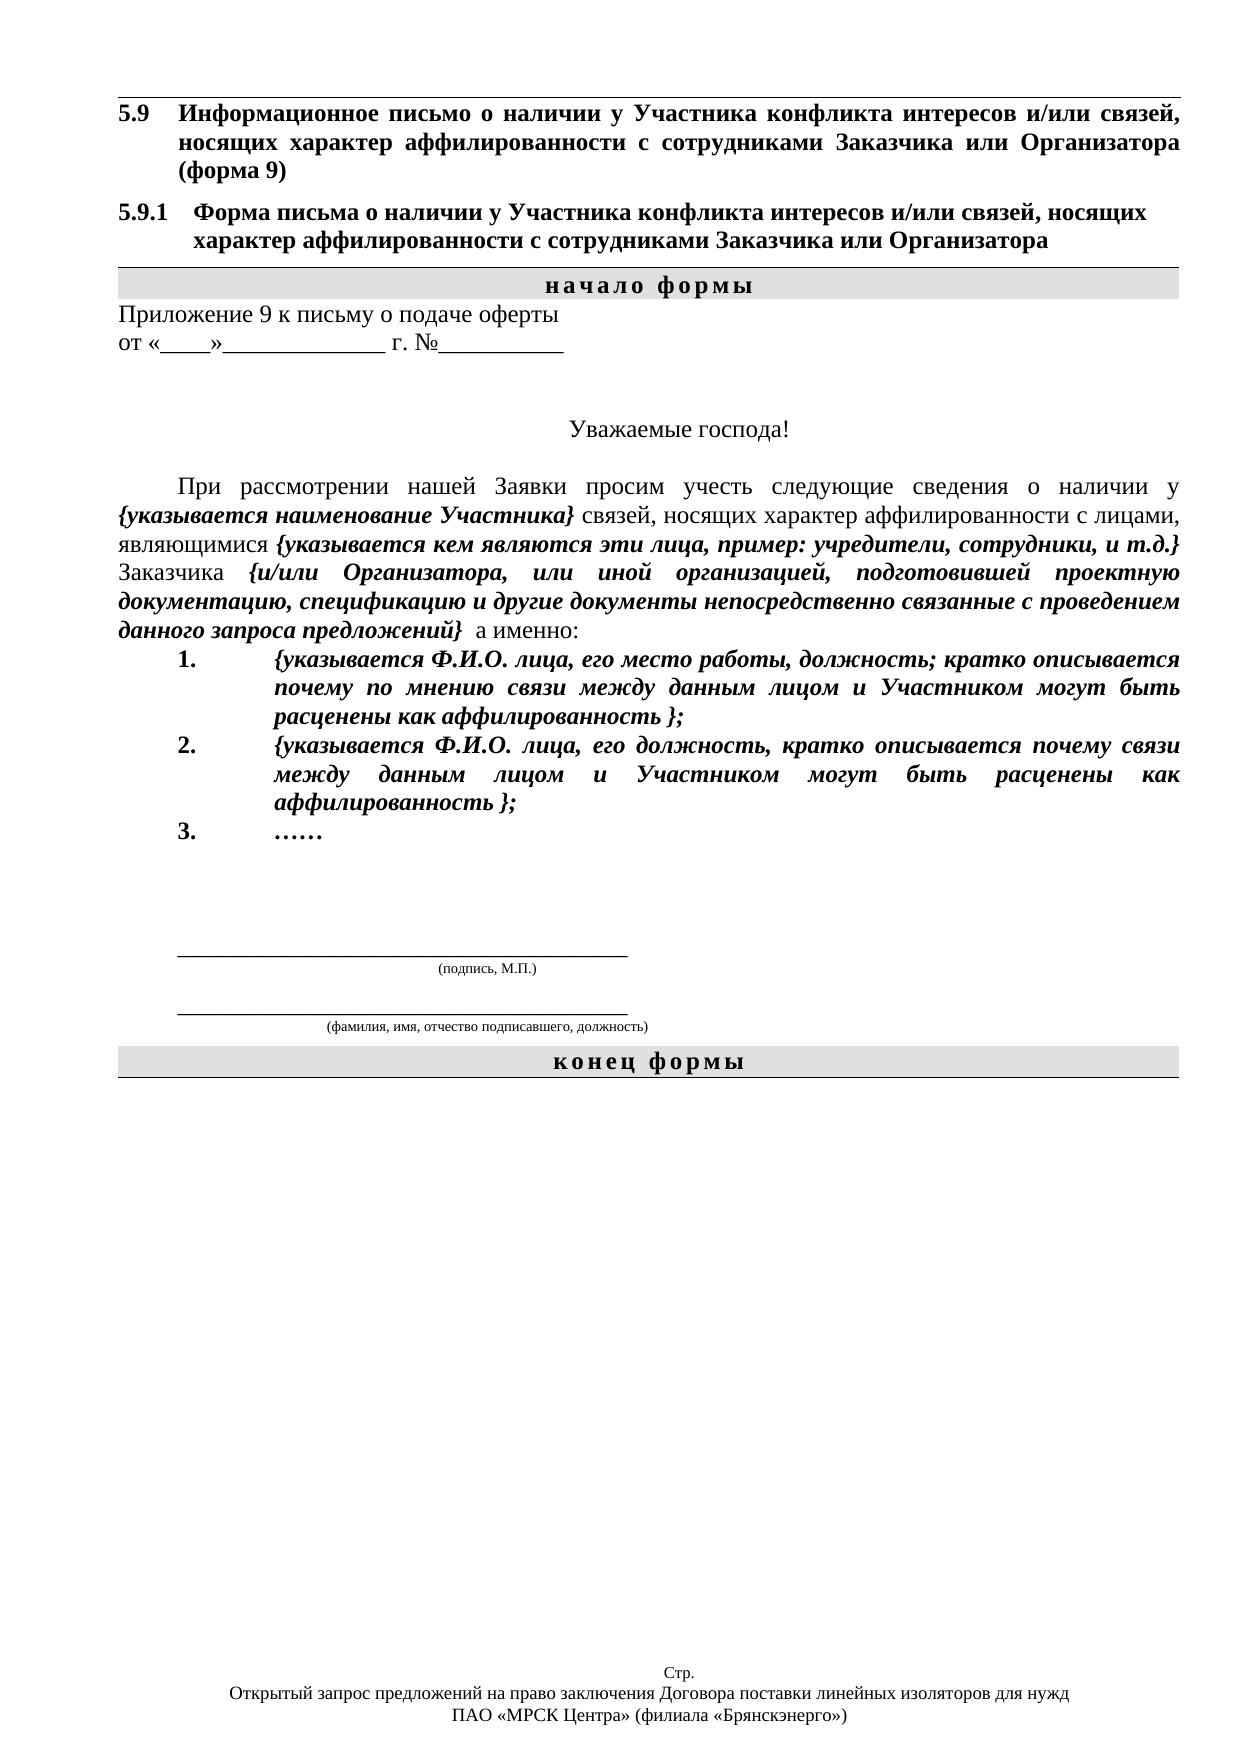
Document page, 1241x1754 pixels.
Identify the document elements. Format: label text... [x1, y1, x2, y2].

subtitle Форма письма о наличии у Участника конфликта интересов и/или связей, носящих характер аффилированности с сотрудниками Заказчика или Организатора [118, 197, 1181, 254]
list {указывается Ф.И.О. лица, его место работы, должность; кратко описывается почему по мнению связи между данным лицом и Участником могут быть расценены как аффилированность }; [177, 644, 1181, 730]
text (подпись, М.П.) [118, 960, 797, 989]
text При рассмотрении нашей Заявки просим учесть следующие сведения о наличии у {указывается наименование Участника} связей, носящих характер аффилированности с лицами, являющимися {указывается кем являются эти лица, пример: учредители, сотрудники, и т.д.} Заказчика {и/или Организатора, или иной организацией, подготовившей проектную документацию, спецификацию и другие документы непосредственно связанные с проведением данного запроса предложений} а именно: [118, 471, 1181, 644]
text конец формы [118, 1046, 1179, 1077]
subtitle Информационное письмо о наличии у Участника конфликта интересов и/или связей, носящих характер аффилированности с сотрудниками Заказчика или Организатора (форма 9) [118, 98, 1181, 184]
text (фамилия, имя, отчество подписавшего, должность) [118, 1017, 797, 1046]
list {указывается Ф.И.О. лица, его должность, кратко описывается почему связи между данным лицом и Участником могут быть расценены как аффилированность }; [177, 730, 1181, 816]
text ____________________________________ [118, 931, 1181, 960]
text начало формы [118, 268, 1179, 299]
list …… [177, 816, 1181, 845]
text Уважаемые господа! [118, 414, 1181, 442]
text Приложение 9 к письму о подаче оферты от «____»_____________ г. №__________ [118, 299, 1181, 356]
text ____________________________________ [118, 989, 1181, 1017]
